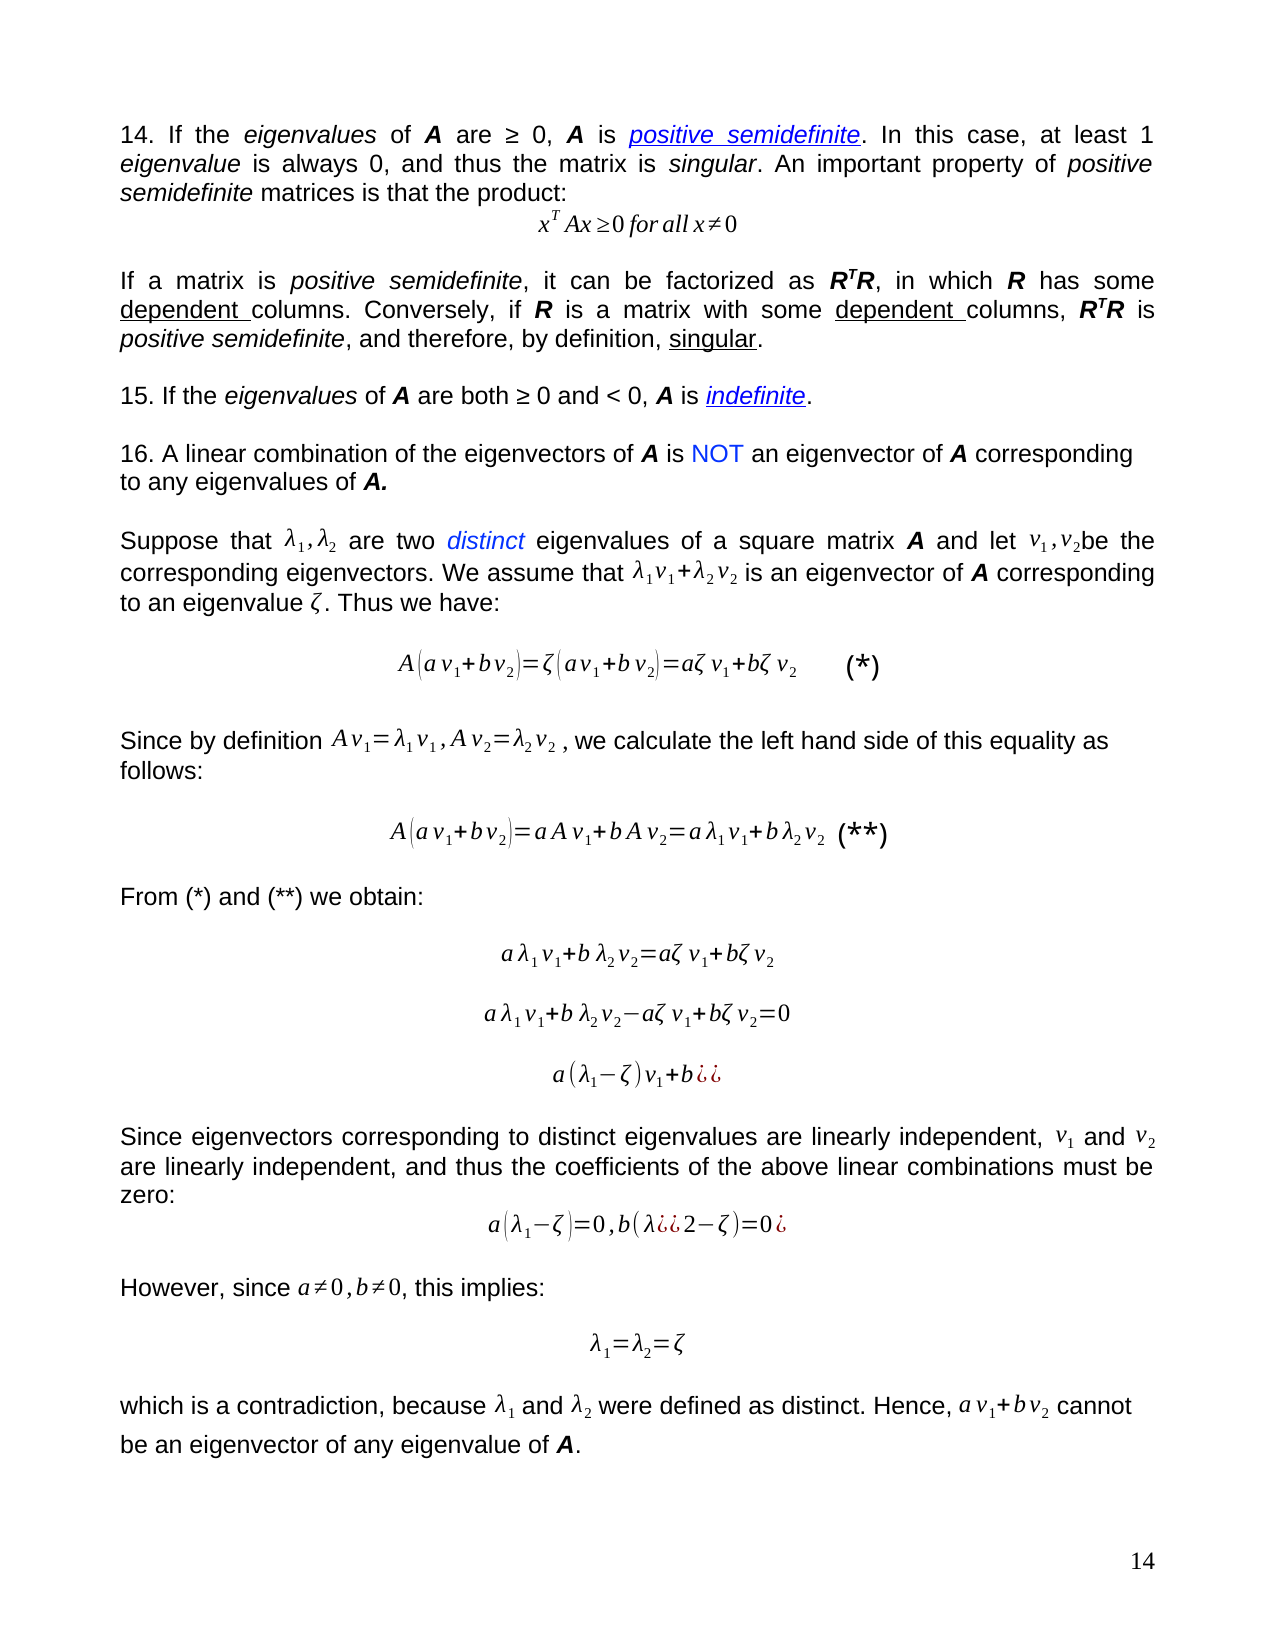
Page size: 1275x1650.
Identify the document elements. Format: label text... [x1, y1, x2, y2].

text 14. If the eigenvalues of A are ≥ 0, A is positive semidefinite. In this case, at least 1 eigenvalue is always 0, and thus the matrix is singular. An important property of positive semidefinite matrices is that the product: [120, 120, 1155, 206]
text Since by definition , we calculate the left hand side of this equality as follows: [120, 724, 1155, 784]
text (**) [120, 813, 1155, 853]
text If a matrix is positive semidefinite, it can be factorized as RTR, in which R has some dependent columns. Conversely, if R is a matrix with some dependent columns, RTR is positive semidefinite, and therefore, by definition, singular. [120, 266, 1155, 352]
text Suppose that are two distinct eigenvalues of a square matrix A and let be the corresponding eigenvectors. We assume that is an eigenvector of A corresponding to an eigenvalue . Thus we have: [120, 525, 1155, 616]
text which is a contradiction, because and were defined as distinct. Hence, cannot be an eigenvector of any eigenvalue of A. [120, 1390, 1155, 1458]
text Since eigenvectors corresponding to distinct eigenvalues are linearly independent, and are linearly independent, and thus the coefficients of the above linear combinations must be zero: [120, 1120, 1155, 1209]
text (*) [120, 645, 1155, 685]
text 16. A linear combination of the eigenvectors of A is NOT an eigenvector of A corresponding to any eigenvalues of A. [120, 439, 1155, 496]
text 15. If the eigenvalues of A are both ≥ 0 and < 0, A is indefinite. [120, 381, 1155, 410]
text However, since , this implies: [120, 1272, 1155, 1301]
text From (*) and (**) we obtain: [120, 882, 1155, 911]
